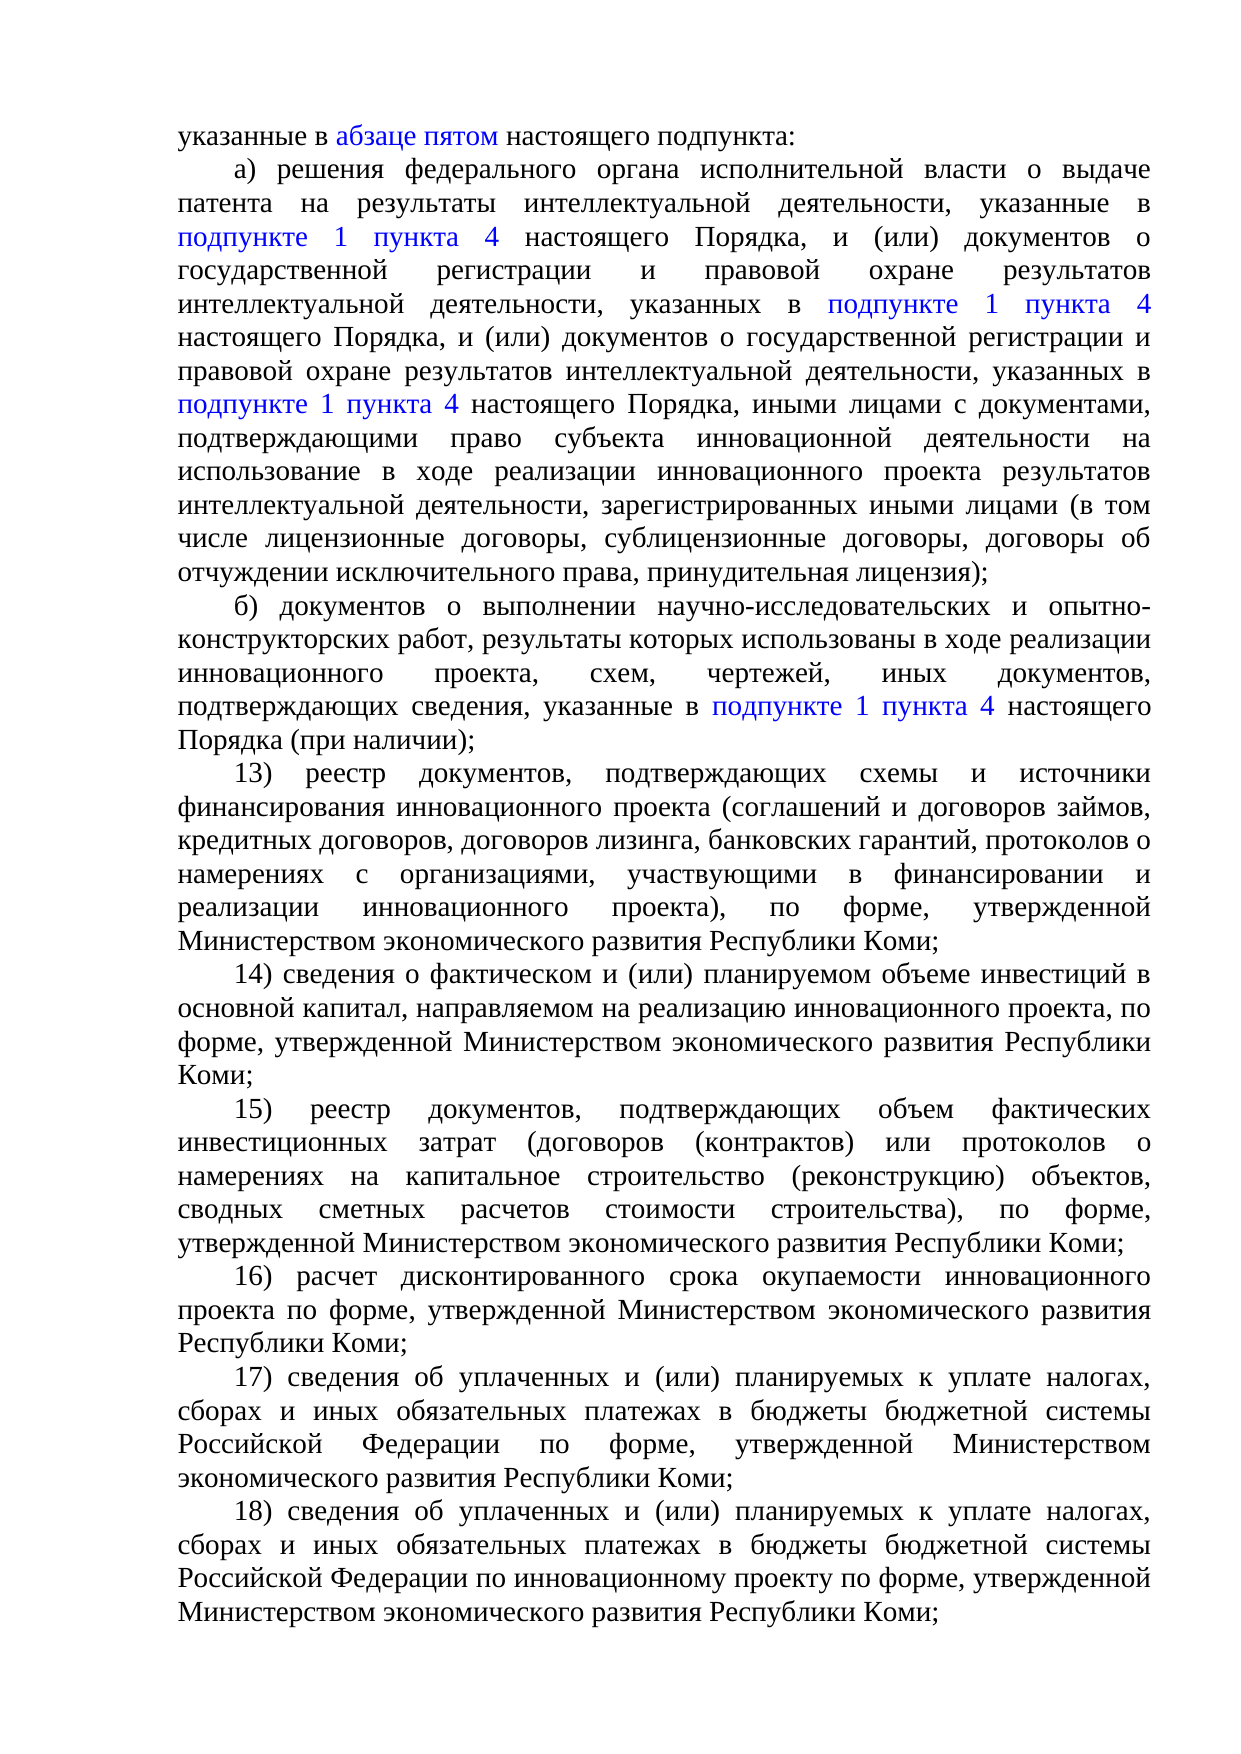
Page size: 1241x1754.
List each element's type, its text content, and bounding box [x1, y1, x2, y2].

text 18) сведения об уплаченных и (или) планируемых к уплате налогах, сборах и иных обязательных платежах в бюджеты бюджетной системы Российской Федерации по инновационному проекту по форме, утвержденной Министерством экономического развития Республики Коми; [177, 1493, 1152, 1627]
text а) решения федерального органа исполнительной власти о выдаче патента на результаты интеллектуальной деятельности, указанные в подпункте 1 пункта 4 настоящего Порядка, и (или) документов о государственной регистрации и правовой охране результатов интеллектуальной деятельности, указанных в подпункте 1 пункта 4 настоящего Порядка, и (или) документов о государственной регистрации и правовой охране результатов интеллектуальной деятельности, указанных в подпункте 1 пункта 4 настоящего Порядка, иными лицами с документами, подтверждающими право субъекта инновационной деятельности на использование в ходе реализации инновационного проекта результатов интеллектуальной деятельности, зарегистрированных иными лицами (в том числе лицензионные договоры, сублицензионные договоры, договоры об отчуждении исключительного права, принудительная лицензия); [177, 152, 1152, 588]
text 15) реестр документов, подтверждающих объем фактических инвестиционных затрат (договоров (контрактов) или протоколов о намерениях на капитальное строительство (реконструкцию) объектов, сводных сметных расчетов стоимости строительства), по форме, утвержденной Министерством экономического развития Республики Коми; [177, 1091, 1152, 1258]
text 13) реестр документов, подтверждающих схемы и источники финансирования инновационного проекта (соглашений и договоров займов, кредитных договоров, договоров лизинга, банковских гарантий, протоколов о намерениях с организациями, участвующими в финансировании и реализации инновационного проекта), по форме, утвержденной Министерством экономического развития Республики Коми; [177, 755, 1152, 957]
text 16) расчет дисконтированного срока окупаемости инновационного проекта по форме, утвержденной Министерством экономического развития Республики Коми; [177, 1258, 1152, 1359]
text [177, 118, 1152, 152]
text 17) сведения об уплаченных и (или) планируемых к уплате налогах, сборах и иных обязательных платежах в бюджеты бюджетной системы Российской Федерации по форме, утвержденной Министерством экономического развития Республики Коми; [177, 1359, 1152, 1493]
text б) документов о выполнении научно-исследовательских и опытно-конструкторских работ, результаты которых использованы в ходе реализации инновационного проекта, схем, чертежей, иных документов, подтверждающих сведения, указанные в подпункте 1 пункта 4 настоящего Порядка (при наличии); [177, 588, 1152, 755]
text 14) сведения о фактическом и (или) планируемом объеме инвестиций в основной капитал, направляемом на реализацию инновационного проекта, по форме, утвержденной Министерством экономического развития Республики Коми; [177, 957, 1152, 1091]
